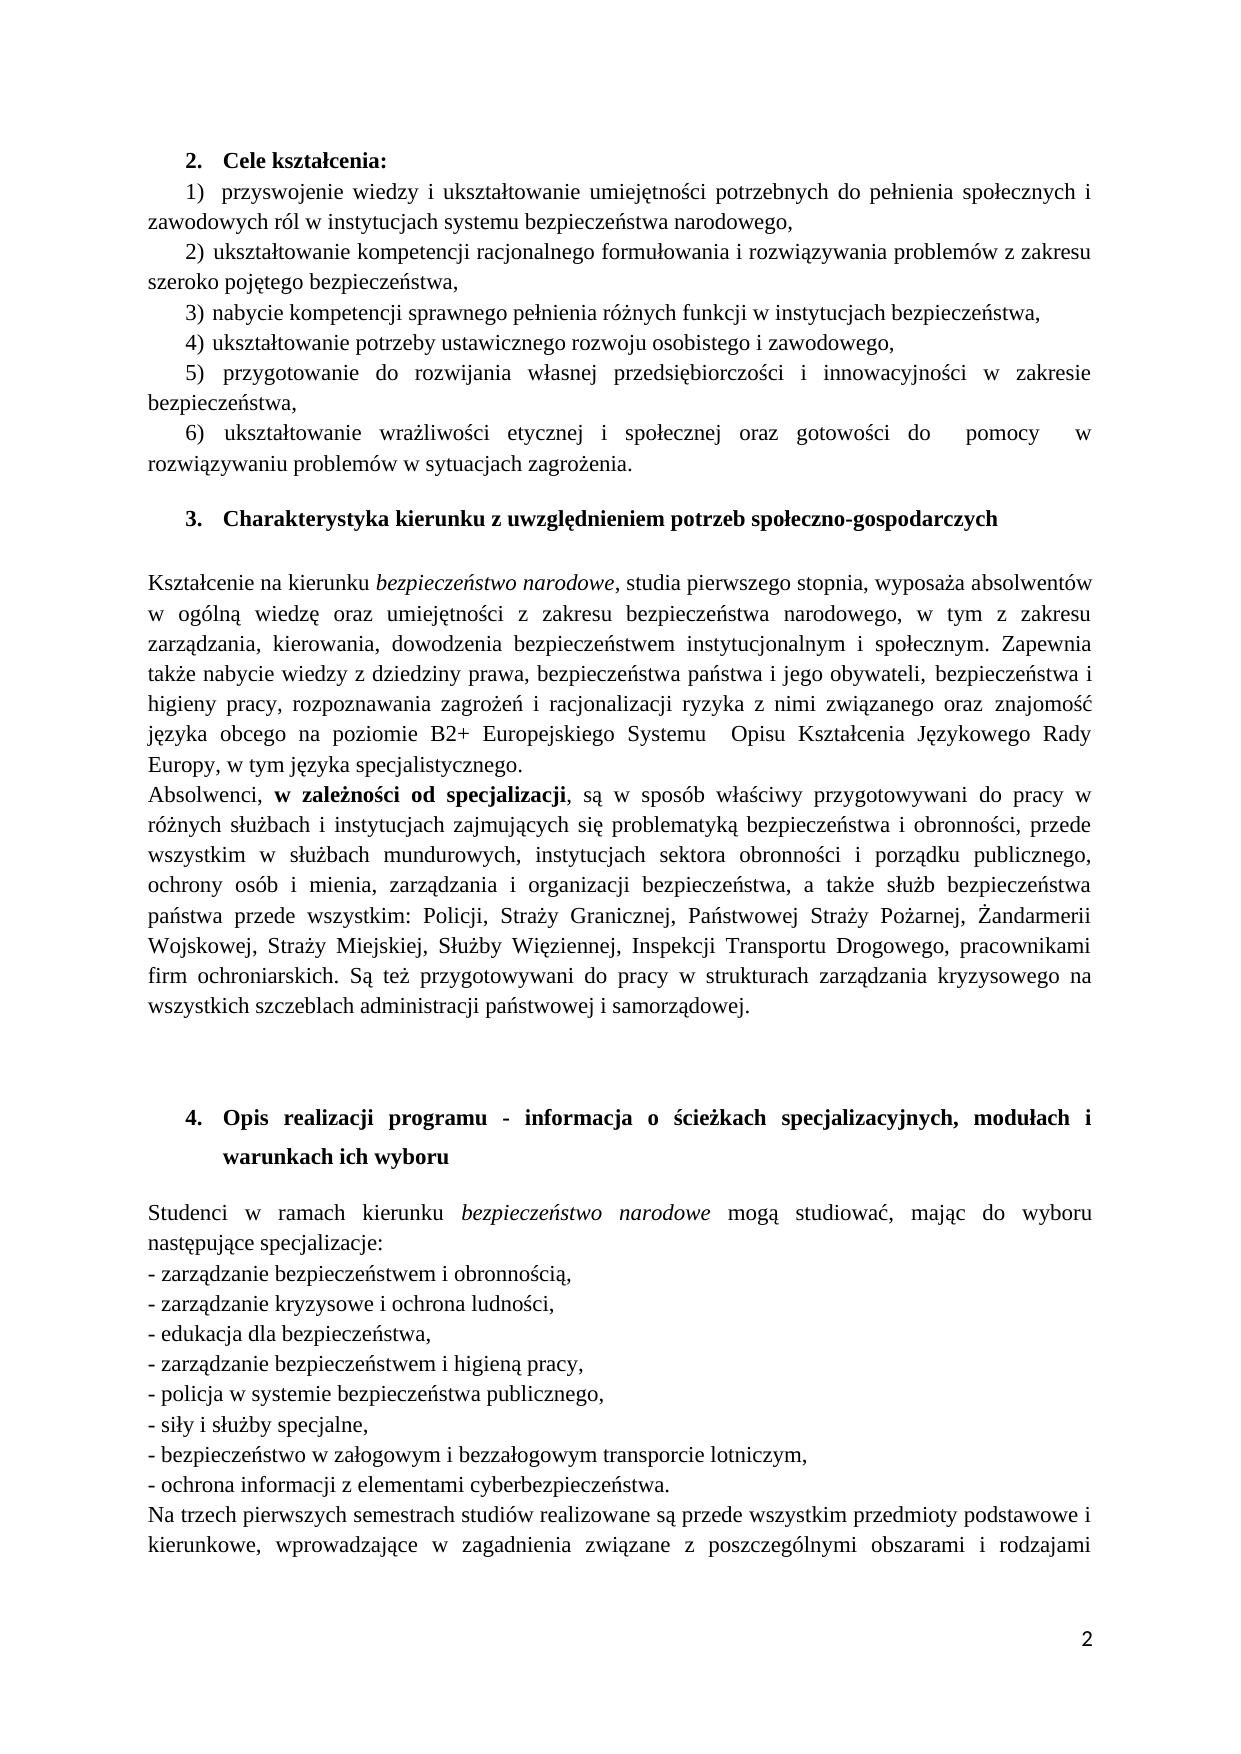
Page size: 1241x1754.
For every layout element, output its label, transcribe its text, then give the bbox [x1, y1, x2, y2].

text - zarządzanie kryzysowe i ochrona ludności, [148, 1290, 1093, 1316]
text - siły i służby specjalne, [148, 1411, 1093, 1437]
list nabycie kompetencji sprawnego pełnienia różnych funkcji w instytucjach bezpieczeństwa, [148, 299, 1093, 325]
text - policja w systemie bezpieczeństwa publicznego, [148, 1381, 1093, 1407]
text - zarządzanie bezpieczeństwem i obronnością, [148, 1260, 1093, 1286]
list ukształtowanie wrażliwości etycznej i społecznej oraz gotowości do pomocy w rozwiązywaniu problemów w sytuacjach zagrożenia. [148, 419, 1093, 476]
text - bezpieczeństwo w załogowym i bezzałogowym transporcie lotniczym, [148, 1441, 1093, 1467]
text Kształcenie na kierunku bezpieczeństwo narodowe, studia pierwszego stopnia, wyposaża absolwentów w ogólną wiedzę oraz umiejętności z zakresu bezpieczeństwa narodowego, w tym z zakresu zarządzania, kierowania, dowodzenia bezpieczeństwem instytucjonalnym i społecznym. Zapewnia także nabycie wiedzy z dziedziny prawa, bezpieczeństwa państwa i jego obywateli, bezpieczeństwa i higieny pracy, rozpoznawania zagrożeń i racjonalizacji ryzyka z nimi związanego oraz znajomość języka obcego na poziomie B2+ Europejskiego Systemu Opisu Kształcenia Językowego Rady Europy, w tym języka specjalistycznego. [148, 569, 1093, 777]
text Absolwenci, w zależności od specjalizacji, są w sposób właściwy przygotowywani do pracy w różnych służbach i instytucjach zajmujących się problematyką bezpieczeństwa i obronności, przede wszystkim w służbach mundurowych, instytucjach sektora obronności i porządku publicznego, ochrony osób i mienia, zarządzania i organizacji bezpieczeństwa, a także służb bezpieczeństwa państwa przede wszystkim: Policji, Straży Granicznej, Państwowej Straży Pożarnej, Żandarmerii Wojskowej, Straży Miejskiej, Służby Więziennej, Inspekcji Transportu Drogowego, pracownikami firm ochroniarskich. Są też przygotowywani do pracy w strukturach zarządzania kryzysowego na wszystkich szczeblach administracji państwowej i samorządowej. [148, 781, 1093, 1019]
text Studenci w ramach kierunku bezpieczeństwo narodowe mogą studiować, mając do wyboru następujące specjalizacje: [148, 1199, 1093, 1256]
list Charakterystyka kierunku z uwzględnieniem potrzeb społeczno-gospodarczych [185, 505, 1093, 531]
text - edukacja dla bezpieczeństwa, [148, 1320, 1093, 1346]
list ukształtowanie potrzeby ustawicznego rozwoju osobistego i zawodowego, [148, 329, 1093, 355]
list przyswojenie wiedzy i ukształtowanie umiejętności potrzebnych do pełnienia społecznych i zawodowych ról w instytucjach systemu bezpieczeństwa narodowego, [148, 178, 1093, 234]
list ukształtowanie kompetencji racjonalnego formułowania i rozwiązywania problemów z zakresu szeroko pojętego bezpieczeństwa, [148, 238, 1093, 295]
list Cele kształcenia: [185, 148, 1093, 174]
list Opis realizacji programu - informacja o ścieżkach specjalizacyjnych, modułach i warunkach ich wyboru [185, 1104, 1093, 1169]
text - ochrona informacji z elementami cyberbezpieczeństwa. [148, 1471, 1093, 1497]
text - zarządzanie bezpieczeństwem i higieną pracy, [148, 1350, 1093, 1377]
list przygotowanie do rozwijania własnej przedsiębiorczości i innowacyjności w zakresie bezpieczeństwa, [148, 359, 1093, 416]
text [148, 1501, 1093, 1558]
